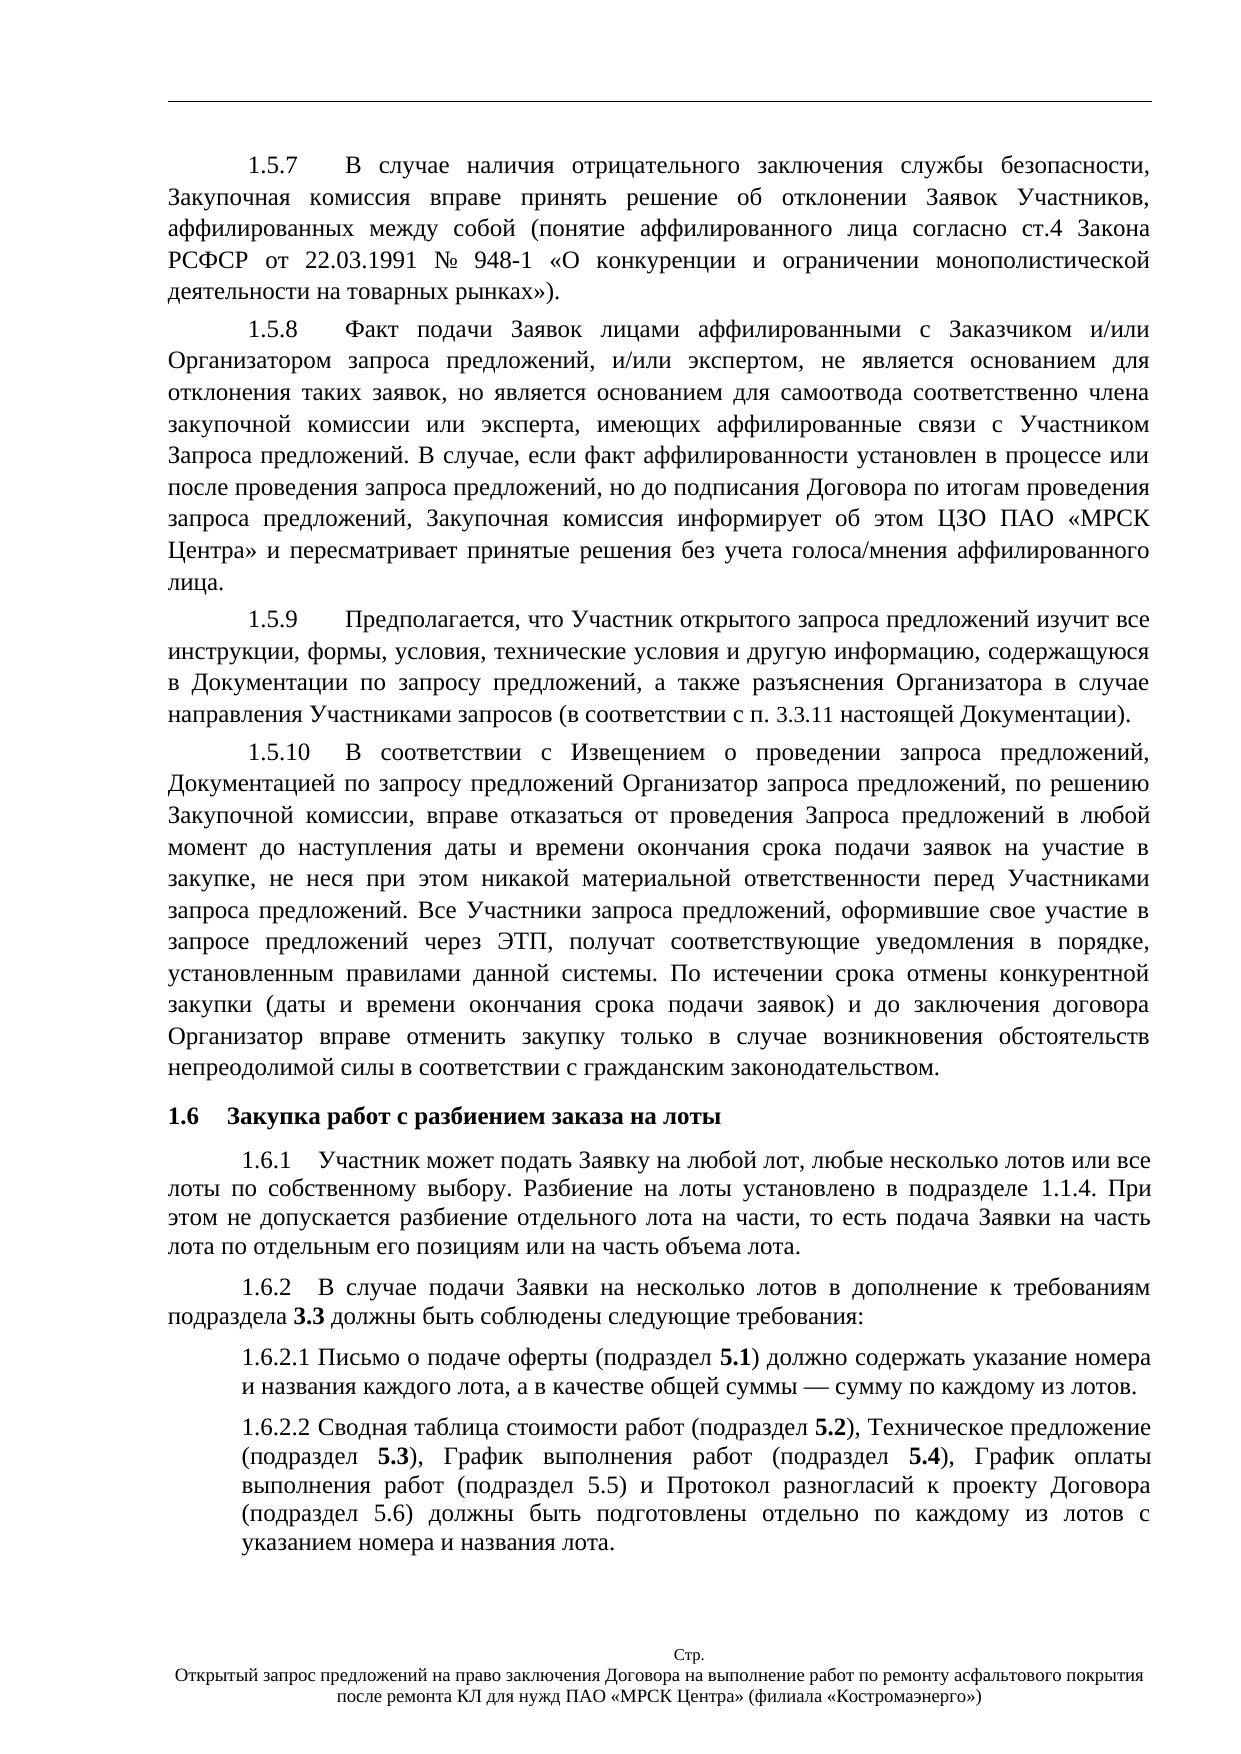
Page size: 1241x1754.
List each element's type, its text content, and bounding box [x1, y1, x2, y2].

subtitle Участник может подать Заявку на любой лот, любые несколько лотов или все лоты по собственному выбору. Разбиение на лоты установлено в подразделе 1.1.4. При этом не допускается разбиение отдельного лота на части, то есть подача Заявки на часть лота по отдельным его позициям или на часть объема лота. [168, 1145, 1152, 1260]
list В случае наличия отрицательного заключения службы безопасности, Закупочная комиссия вправе принять решение об отклонении Заявок Участников, аффилированных между собой (понятие аффилированного лица согласно ст.4 Закона РСФСР от 22.03.1991 № 948-1 «О конкуренции и ограничении монополистической деятельности на товарных рынках»). [168, 150, 1150, 305]
list Факт подачи Заявок лицами аффилированными с Заказчиком и/или Организатором запроса предложений, и/или экспертом, не является основанием для отклонения таких заявок, но является основанием для самоотвода соответственно члена закупочной комиссии или эксперта, имеющих аффилированные связи с Участником Запроса предложений. В случае, если факт аффилированности установлен в процессе или после проведения запроса предложений, но до подписания Договора по итогам проведения запроса предложений, Закупочная комиссия информирует об этом ЦЗО ПАО «МРСК Центра» и пересматривает принятые решения без учета голоса/мнения аффилированного лица. [168, 314, 1150, 595]
list Предполагается, что Участник открытого запроса предложений изучит все инструкции, формы, условия, технические условия и другую информацию, содержащуюся в Документации по запросу предложений, а также разъяснения Организатора в случае направления Участниками запросов (в соответствии с п. 3.3.11 настоящей Документации). [168, 604, 1150, 728]
list В соответствии с Извещением о проведении запроса предложений, Документацией по запросу предложений Организатор запроса предложений, по решению Закупочной комиссии, вправе отказаться от проведения Запроса предложений в любой момент до наступления даты и времени окончания срока подачи заявок на участие в закупке, не неся при этом никакой материальной ответственности перед Участниками запроса предложений. Все Участники запроса предложений, оформившие свое участие в запросе предложений через ЭТП, получат соответствующие уведомления в порядке, установленным правилами данной системы. По истечении срока отмены конкурентной закупки (даты и времени окончания срока подачи заявок) и до заключения договора Организатор вправе отменить закупку только в случае возникновения обстоятельств непреодолимой силы в соответствии с гражданским законодательством. [168, 737, 1150, 1081]
subtitle Письмо о подаче оферты (подраздел 5.1) должно содержать указание номера и названия каждого лота, а в качестве общей суммы — сумму по каждому из лотов. [241, 1342, 1152, 1400]
subtitle Сводная таблица стоимости работ (подраздел 5.2), Техническое предложение (подраздел 5.3), График выполнения работ (подраздел 5.4), График оплаты выполнения работ (подраздел 5.5) и Протокол разногласий к проекту Договора (подраздел 5.6) должны быть подготовлены отдельно по каждому из лотов с указанием номера и названия лота. [241, 1412, 1152, 1556]
subtitle Закупка работ с разбиением заказа на лоты [168, 1101, 1152, 1129]
subtitle В случае подачи Заявки на несколько лотов в дополнение к требованиям подраздела 3.3 должны быть соблюдены следующие требования: [168, 1272, 1152, 1330]
